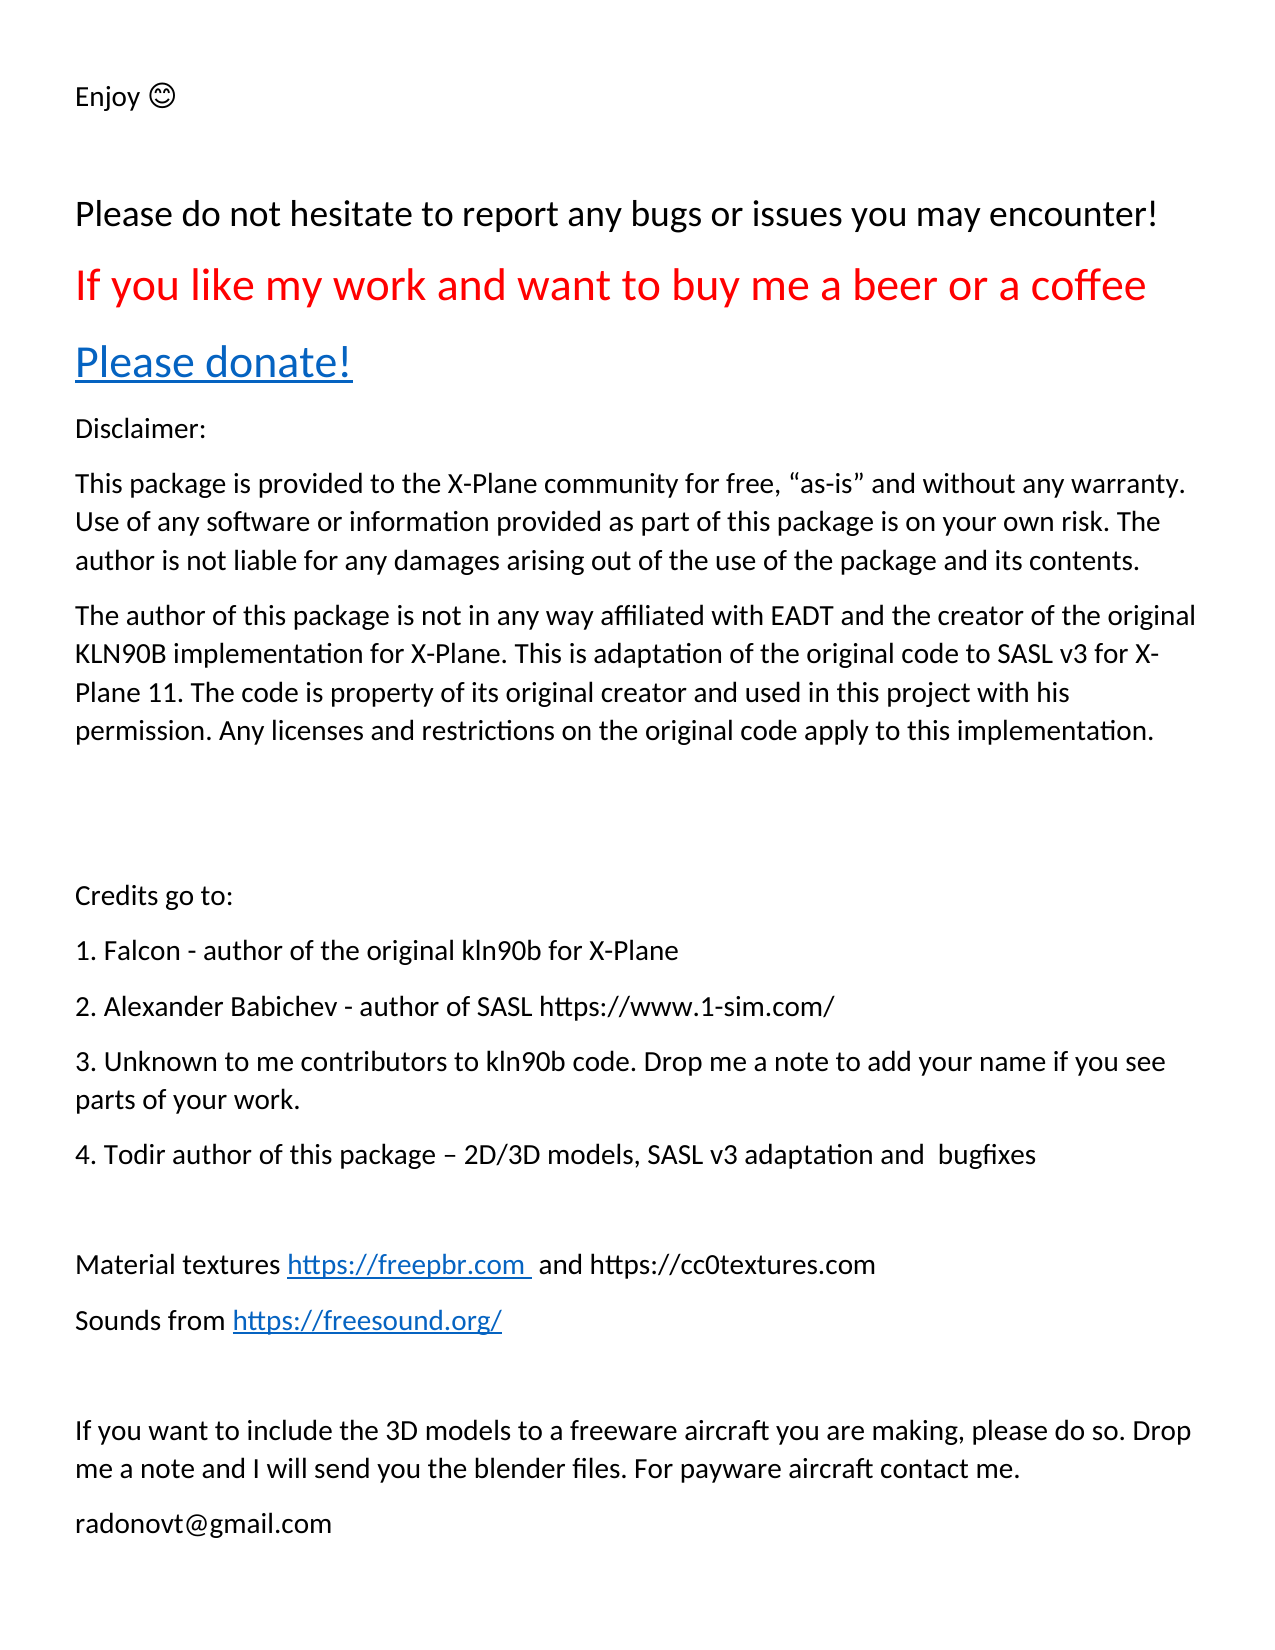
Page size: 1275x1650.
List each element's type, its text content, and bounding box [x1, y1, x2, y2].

text Credits go to: [75, 877, 1200, 913]
text If you want to include the 3D models to a freeware aircraft you are making, please do so. Drop me a note and I will send you the blender files. For payware aircraft contact me. [75, 1412, 1200, 1486]
text 2. Alexander Babichev - author of SASL https://www.1-sim.com/ [75, 988, 1200, 1023]
text 4. Todir author of this package – 2D/3D models, SASL v3 adaptation and bugfixes [75, 1136, 1200, 1172]
text Please donate! [75, 333, 1200, 389]
text This package is provided to the X-Plane community for free, “as-is” and without any warranty. Use of any software or information provided as part of this package is on your own risk. The author is not liable for any damages arising out of the use of the package and its contents. [75, 465, 1200, 577]
text Sounds from https://freesound.org/ [75, 1302, 1200, 1337]
text Disclaimer: [75, 410, 1200, 445]
text The author of this package is not in any way affiliated with EADT and the creator of the original KLN90B implementation for X-Plane. This is adaptation of the original code to SASL v3 for X-Plane 11. The code is property of its original creator and used in this project with his permission. Any licenses and restrictions on the original code apply to this implementation. [75, 597, 1200, 748]
text If you like my work and want to buy me a beer or a coffee [75, 256, 1200, 312]
text 1. Falcon - author of the original kln90b for X-Plane [75, 932, 1200, 968]
text Material textures https://freepbr.com and https://cc0textures.com [75, 1246, 1200, 1282]
text Please do not hesitate to report any bugs or issues you may encounter! [75, 189, 1200, 235]
text Enjoy [75, 75, 1200, 115]
text radonovt@gmail.com [75, 1505, 1200, 1541]
text 3. Unknown to me contributors to kln90b code. Drop me a note to add your name if you see parts of your work. [75, 1043, 1200, 1117]
